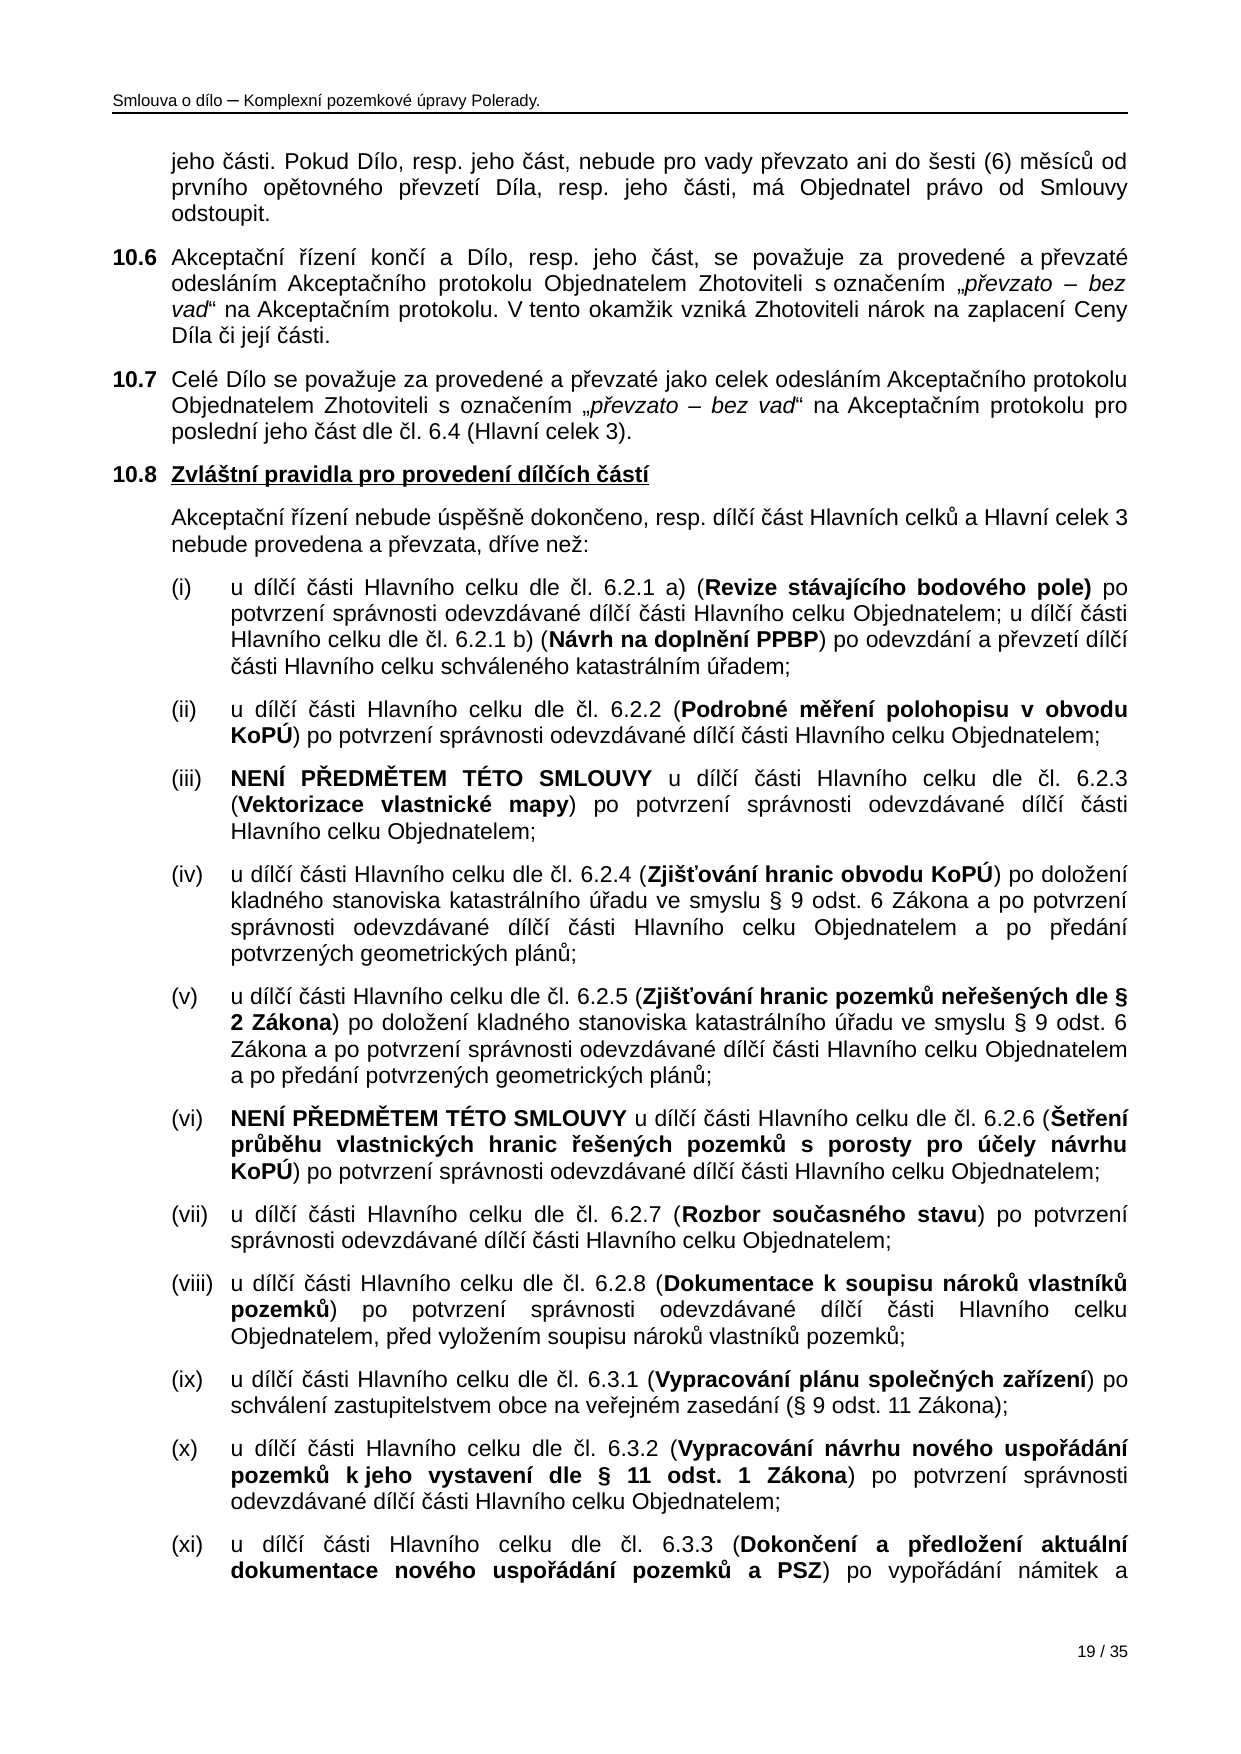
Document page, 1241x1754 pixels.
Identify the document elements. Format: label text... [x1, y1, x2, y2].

list u dílčí části Hlavního celku dle čl. 6.2.2 (Podrobné měření polohopisu v obvodu KoPÚ) po potvrzení správnosti odevzdávané dílčí části Hlavního celku Objednatelem; [171, 696, 1128, 748]
list u dílčí části Hlavního celku dle čl. 6.2.4 (Zjišťování hranic obvodu KoPÚ) po doložení kladného stanoviska katastrálního úřadu ve smyslu § 9 odst. 6 Zákona a po potvrzení správnosti odevzdávané dílčí části Hlavního celku Objednatelem a po předání potvrzených geometrických plánů; [171, 861, 1128, 966]
list NENÍ PŘEDMĚTEM TÉTO SMLOUVY u dílčí části Hlavního celku dle čl. 6.2.6 (Šetření průběhu vlastnických hranic řešených pozemků s porosty pro účely návrhu KoPÚ) po potvrzení správnosti odevzdávané dílčí části Hlavního celku Objednatelem; [171, 1105, 1128, 1184]
text Akceptační řízení končí a Dílo, resp. jeho část, se považuje za provedené a převzaté odesláním Akceptačního protokolu Objednatelem Zhotoviteli s označením „převzato – bez vad“ na Akceptačním protokolu. V tento okamžik vzniká Zhotoviteli nárok na zaplacení Ceny Díla či její části. [112, 243, 1128, 349]
list u dílčí části Hlavního celku dle čl. 6.3.1 (Vypracování plánu společných zařízení) po schválení zastupitelstvem obce na veřejném zasedání (§ 9 odst. 11 Zákona); [171, 1366, 1128, 1418]
list u dílčí části Hlavního celku dle čl. 6.2.8 (Dokumentace k soupisu nároků vlastníků pozemků) po potvrzení správnosti odevzdávané dílčí části Hlavního celku Objednatelem, před vyložením soupisu nároků vlastníků pozemků; [171, 1270, 1128, 1349]
text Celé Dílo se považuje za provedené a převzaté jako celek odesláním Akceptačního protokolu Objednatelem Zhotoviteli s označením „převzato – bez vad“ na Akceptačním protokolu pro poslední jeho část dle čl. 6.4 (Hlavní celek 3). [112, 366, 1128, 444]
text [112, 148, 1128, 227]
list u dílčí části Hlavního celku dle čl. 6.3.2 (Vypracování návrhu nového uspořádání pozemků k jeho vystavení dle § 11 odst. 1 Zákona) po potvrzení správnosti odevzdávané dílčí části Hlavního celku Objednatelem; [171, 1435, 1128, 1514]
list u dílčí části Hlavního celku dle čl. 6.2.1 a) (Revize stávajícího bodového pole) po potvrzení správnosti odevzdávané dílčí části Hlavního celku Objednatelem; u dílčí části Hlavního celku dle čl. 6.2.1 b) (Návrh na doplnění PPBP) po odevzdání a převzetí dílčí části Hlavního celku schváleného katastrálním úřadem; [171, 574, 1128, 679]
list u dílčí části Hlavního celku dle čl. 6.2.7 (Rozbor současného stavu) po potvrzení správnosti odevzdávané dílčí části Hlavního celku Objednatelem; [171, 1201, 1128, 1253]
text Zvláštní pravidla pro provedení dílčích částí [112, 461, 1128, 488]
list u dílčí části Hlavního celku dle čl. 6.2.5 (Zjišťování hranic pozemků neřešených dle § 2 Zákona) po doložení kladného stanoviska katastrálního úřadu ve smyslu § 9 odst. 6 Zákona a po potvrzení správnosti odevzdávané dílčí části Hlavního celku Objednatelem a po předání potvrzených geometrických plánů; [171, 983, 1128, 1088]
list Akceptační řízení nebude úspěšně dokončeno, resp. dílčí část Hlavních celků a Hlavní celek 3 nebude provedena a převzata, dříve než: [171, 504, 1128, 557]
list NENÍ PŘEDMĚTEM TÉTO SMLOUVY u dílčí části Hlavního celku dle čl. 6.2.3 (Vektorizace vlastnické mapy) po potvrzení správnosti odevzdávané dílčí části Hlavního celku Objednatelem; [171, 765, 1128, 844]
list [171, 1531, 1128, 1584]
